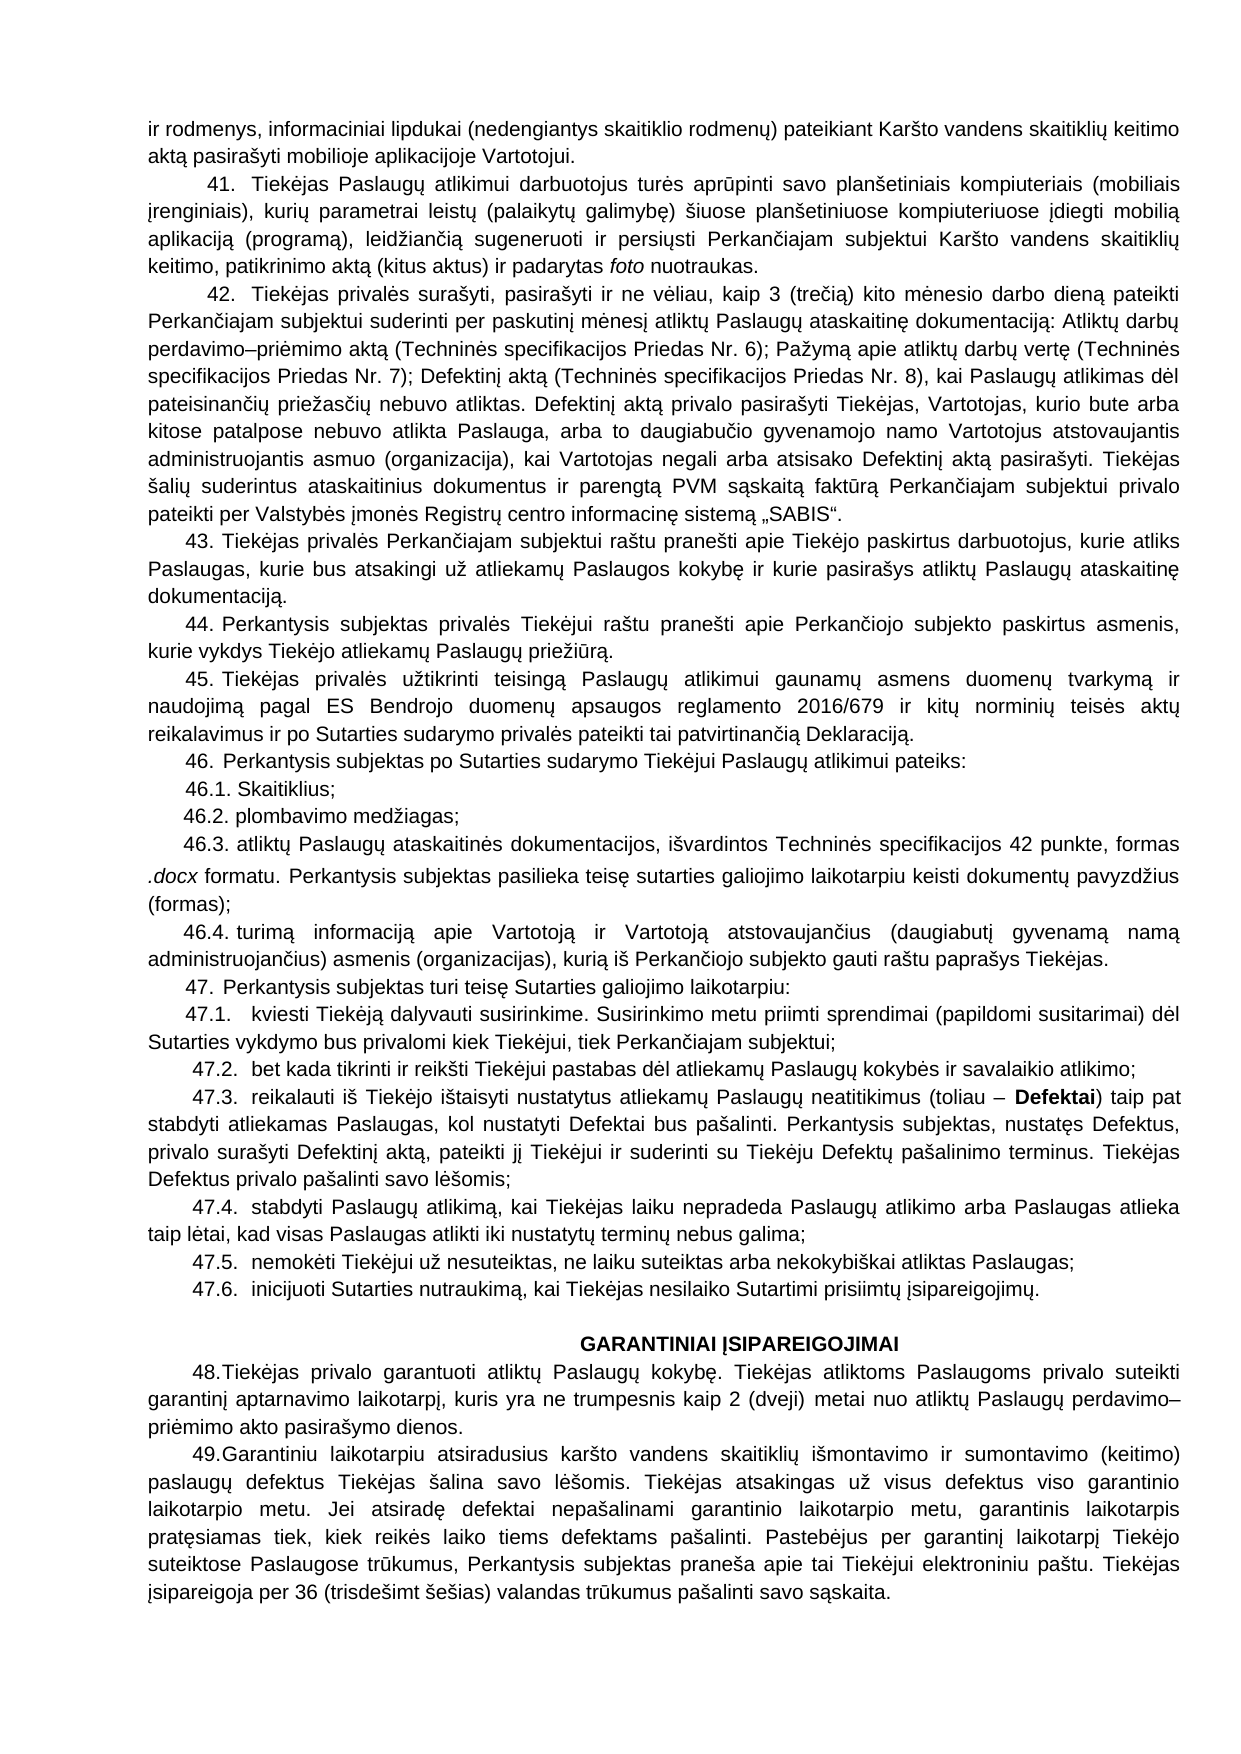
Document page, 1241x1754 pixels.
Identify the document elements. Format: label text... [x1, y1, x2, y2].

list 47.4. stabdyti Paslaugų atlikimą, kai Tiekėjas laiku nepradeda Paslaugų atlikimo arba Paslaugas atlieka taip lėtai, kad visas Paslaugas atlikti iki nustatytų terminų nebus galima; [148, 1194, 1181, 1246]
list Perkantysis subjektas po Sutarties sudarymo Tiekėjui Paslaugų atlikimui pateiks: [185, 749, 1181, 773]
text 47.5. nemokėti Tiekėjui už nesuteiktas, ne laiku suteiktas arba nekokybiškai atliktas Paslaugas; [148, 1249, 1181, 1273]
list Tiekėjas privalo garantuoti atliktų Paslaugų kokybę. Tiekėjas atliktoms Paslaugoms privalo suteikti garantinį aptarnavimo laikotarpį, kuris yra ne trumpesnis kaip 2 (dveji) metai nuo atliktų Paslaugų perdavimo–priėmimo akto pasirašymo dienos. [148, 1359, 1181, 1438]
list GARANTINIAI ĮSIPAREIGOJIMAI [298, 1332, 1181, 1356]
text 46.4. turimą informaciją apie Vartotoją ir Vartotoją atstovaujančius (daugiabutį gyvenamą namą administruojančius) asmenis (organizacijas), kurią iš Perkančiojo subjekto gauti raštu paprašys Tiekėjas. [148, 919, 1181, 971]
list Tiekėjas privalės surašyti, pasirašyti ir ne vėliau, kaip 3 (trečią) kito mėnesio darbo dieną pateikti Perkančiajam subjektui suderinti per paskutinį mėnesį atliktų Paslaugų ataskaitinę dokumentaciją: Atliktų darbų perdavimo–priėmimo aktą (Techninės specifikacijos Priedas Nr. 6); Pažymą apie atliktų darbų vertę (Techninės specifikacijos Priedas Nr. 7); Defektinį aktą (Techninės specifikacijos Priedas Nr. 8), kai Paslaugų atlikimas dėl pateisinančių priežasčių nebuvo atliktas. Defektinį aktą privalo pasirašyti Tiekėjas, Vartotojas, kurio bute arba kitose patalpose nebuvo atlikta Paslauga, arba to daugiabučio gyvenamojo namo Vartotojus atstovaujantis administruojantis asmuo (organizacija), kai Vartotojas negali arba atsisako Defektinį aktą pasirašyti. Tiekėjas šalių suderintus ataskaitinius dokumentus ir parengtą PVM sąskaitą faktūrą Perkančiajam subjektui privalo pateikti per Valstybės įmonės Registrų centro informacinę sistemą „SABIS“. [148, 281, 1181, 525]
text 47.1. kviesti Tiekėją dalyvauti susirinkime. Susirinkimo metu priimti sprendimai (papildomi susitarimai) dėl Sutarties vykdymo bus privalomi kiek Tiekėjui, tiek Perkančiajam subjektui; [148, 1002, 1181, 1053]
list Perkantysis subjektas privalės Tiekėjui raštu pranešti apie Perkančiojo subjekto paskirtus asmenis, kurie vykdys Tiekėjo atliekamų Paslaugų priežiūrą. [148, 611, 1181, 663]
text 46.1. Skaitiklius; [185, 776, 1181, 800]
list Perkantysis subjektas turi teisę Sutarties galiojimo laikotarpiu: [185, 974, 1181, 998]
text 47.2. bet kada tikrinti ir reikšti Tiekėjui pastabas dėl atliekamų Paslaugų kokybės ir savalaikio atlikimo; [177, 1057, 1181, 1081]
list Garantiniu laikotarpiu atsiradusius karšto vandens skaitiklių išmontavimo ir sumontavimo (keitimo) paslaugų defektus Tiekėjas šalina savo lėšomis. Tiekėjas atsakingas už visus defektus viso garantinio laikotarpio metu. Jei atsiradę defektai nepašalinami garantinio laikotarpio metu, garantinis laikotarpis pratęsiamas tiek, kiek reikės laiko tiems defektams pašalinti. Pastebėjus per garantinį laikotarpį Tiekėjo suteiktose Paslaugose trūkumus, Perkantysis subjektas praneša apie tai Tiekėjui elektroniniu paštu. Tiekėjas įsipareigoja per 36 (trisdešimt šešias) valandas trūkumus pašalinti savo sąskaita. [148, 1442, 1181, 1603]
text 47.3. reikalauti iš Tiekėjo ištaisyti nustatytus atliekamų Paslaugų neatitikimus (toliau ‒ Defektai) taip pat stabdyti atliekamas Paslaugas, kol nustatyti Defektai bus pašalinti. Perkantysis subjektas, nustatęs Defektus, privalo surašyti Defektinį aktą, pateikti jį Tiekėjui ir suderinti su Tiekėju Defektų pašalinimo terminus. Tiekėjas Defektus privalo pašalinti savo lėšomis; [148, 1084, 1181, 1191]
list 47.6. inicijuoti Sutarties nutraukimą, kai Tiekėjas nesilaiko Sutartimi prisiimtų įsipareigojimų. [192, 1277, 1181, 1301]
list Tiekėjas privalės užtikrinti teisingą Paslaugų atlikimui gaunamų asmens duomenų tvarkymą ir naudojimą pagal ES Bendrojo duomenų apsaugos reglamento 2016/679 ir kitų norminių teisės aktų reikalavimus ir po Sutarties sudarymo privalės pateikti tai patvirtinančią Deklaraciją. [148, 666, 1181, 745]
list Tiekėjas privalės Perkančiajam subjektui raštu pranešti apie Tiekėjo paskirtus darbuotojus, kurie atliks Paslaugas, kurie bus atsakingi už atliekamų Paslaugos kokybę ir kurie pasirašys atliktų Paslaugų ataskaitinę dokumentaciją. [148, 529, 1181, 608]
text 46.3. atliktų Paslaugų ataskaitinės dokumentacijos, išvardintos Techninės specifikacijos 42 punkte, formas .docx formatu. Perkantysis subjektas pasilieka teisę sutarties galiojimo laikotarpiu keisti dokumentų pavyzdžius (formas); [148, 831, 1181, 916]
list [148, 116, 1181, 168]
list Tiekėjas Paslaugų atlikimui darbuotojus turės aprūpinti savo planšetiniais kompiuteriais (mobiliais įrenginiais), kurių parametrai leistų (palaikytų galimybę) šiuose planšetiniuose kompiuteriuose įdiegti mobilią aplikaciją (programą), leidžiančią sugeneruoti ir persiųsti Perkančiajam subjektui Karšto vandens skaitiklių keitimo, patikrinimo aktą (kitus aktus) ir padarytas foto nuotraukas. [148, 171, 1181, 278]
text 46.2. plombavimo medžiagas; [177, 804, 1181, 828]
